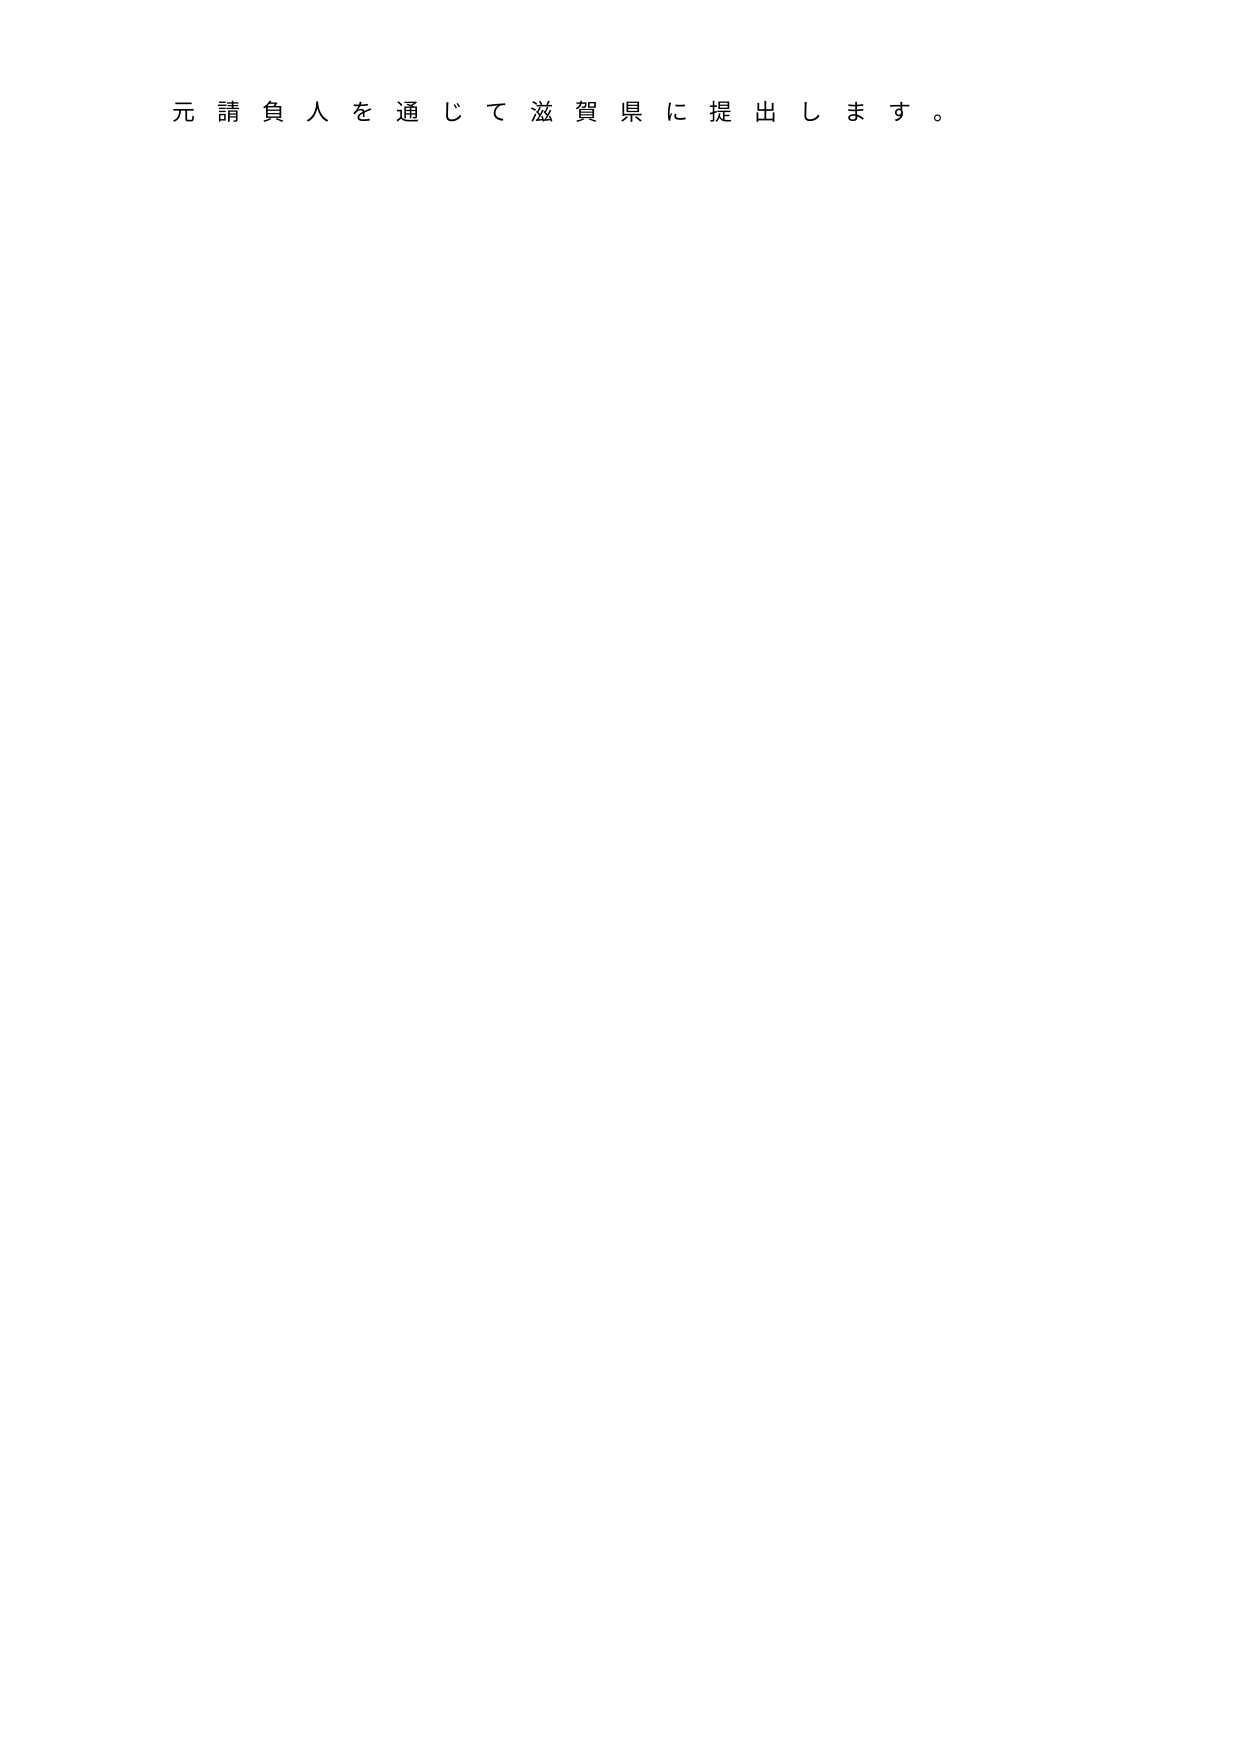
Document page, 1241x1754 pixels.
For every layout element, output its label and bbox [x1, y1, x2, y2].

text [144, 79, 1090, 141]
